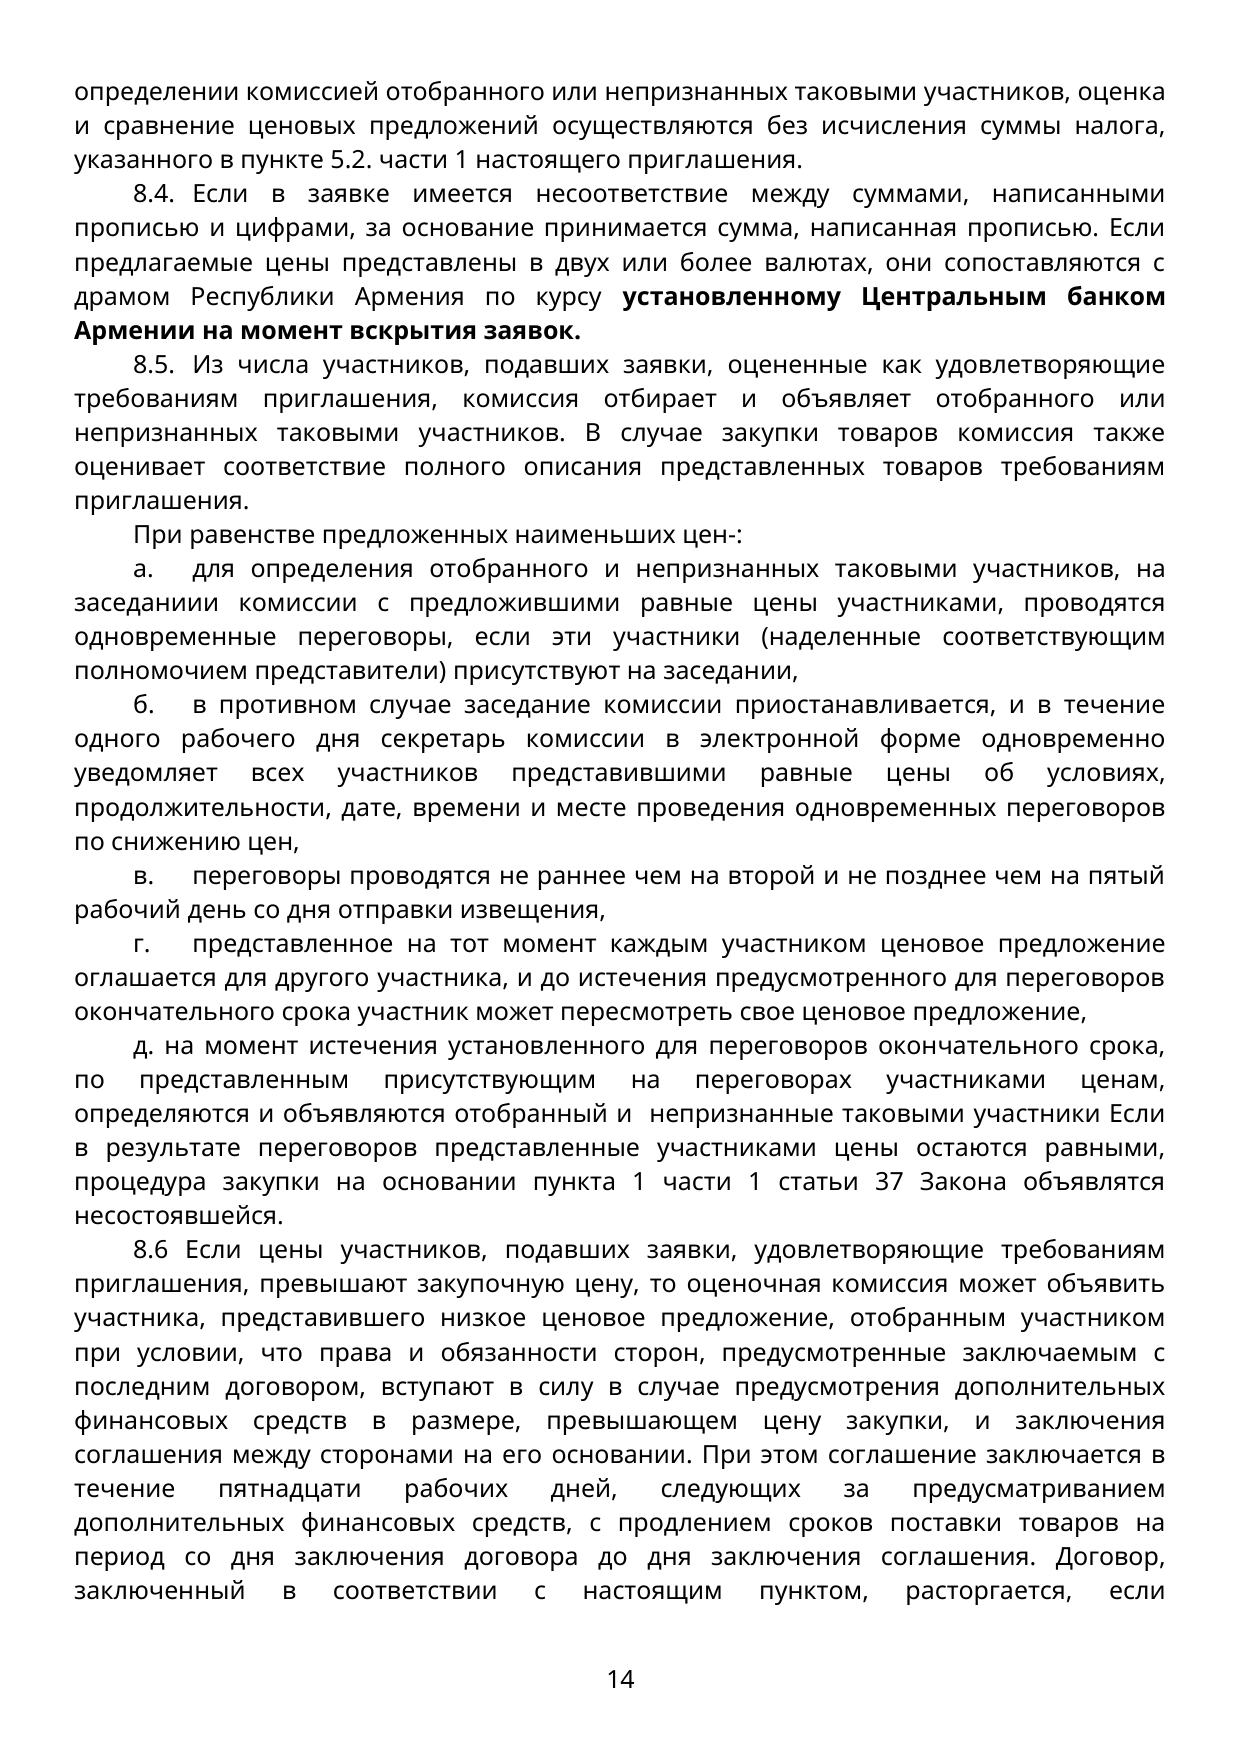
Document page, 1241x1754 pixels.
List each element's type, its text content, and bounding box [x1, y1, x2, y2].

text 8.5. Из числа участников, подавших заявки, оцененные как удовлетворяющие требованиям приглашения, комиссия отбирает и объявляет отобранного или непризнанных таковыми участников. В случае закупки товаров комиссия также оценивает соответствие полного описания представленных товаров требованиям приглашения. [74, 346, 1167, 517]
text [74, 1232, 1167, 1607]
text При равенстве предложенных наименьших цен-: [74, 517, 1167, 551]
text б. в противном случае заседание комиссии приостанавливается, и в течение одного рабочего дня секретарь комиссии в электронной форме одновременно уведомляет всех участников представившими равные цены об условиях, продолжительности, дате, времени и месте проведения одновременных переговоров по снижению цен, [74, 687, 1167, 857]
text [74, 74, 1167, 176]
text в. переговоры проводятся не раннее чем на второй и не позднее чем на пятый рабочий день со дня отправки извещения, [74, 857, 1167, 925]
text 8.4. Если в заявке имеется несоответствие между суммами, написанными прописью и цифрами, за основание принимается сумма, написанная прописью. Если предлагаемые цены представлены в двух или более валютах, они сопоставляются с драмом Республики Армения по курсу установленному Центральным банком Армении на момент вскрытия заявок. [74, 176, 1167, 346]
text а. для определения отобранного и непризнанных таковыми участников, на заседаниии комиссии с предложившими равные цены участниками, проводятся одновременные переговоры, если эти участники (наделенные соответствующим полномочием представители) присутствуют на заседании, [74, 551, 1167, 687]
text г. представленное на тот момент каждым участником ценовое предложение оглашается для другого участника, и до истечения предусмотренного для переговоров окончательного срока участник может пересмотреть свое ценовое предложение, [74, 925, 1167, 1028]
text д. на момент истечения установленного для переговоров окончательного срока, по представленным присутствующим на переговорах участниками ценам, определяются и объявляются отобранный и непризнанные таковыми участники Если в результате переговоров представленные участниками цены остаются равными, процедура закупки на основании пункта 1 части 1 статьи 37 Закона объявлятся несостоявшейся. [74, 1028, 1167, 1232]
